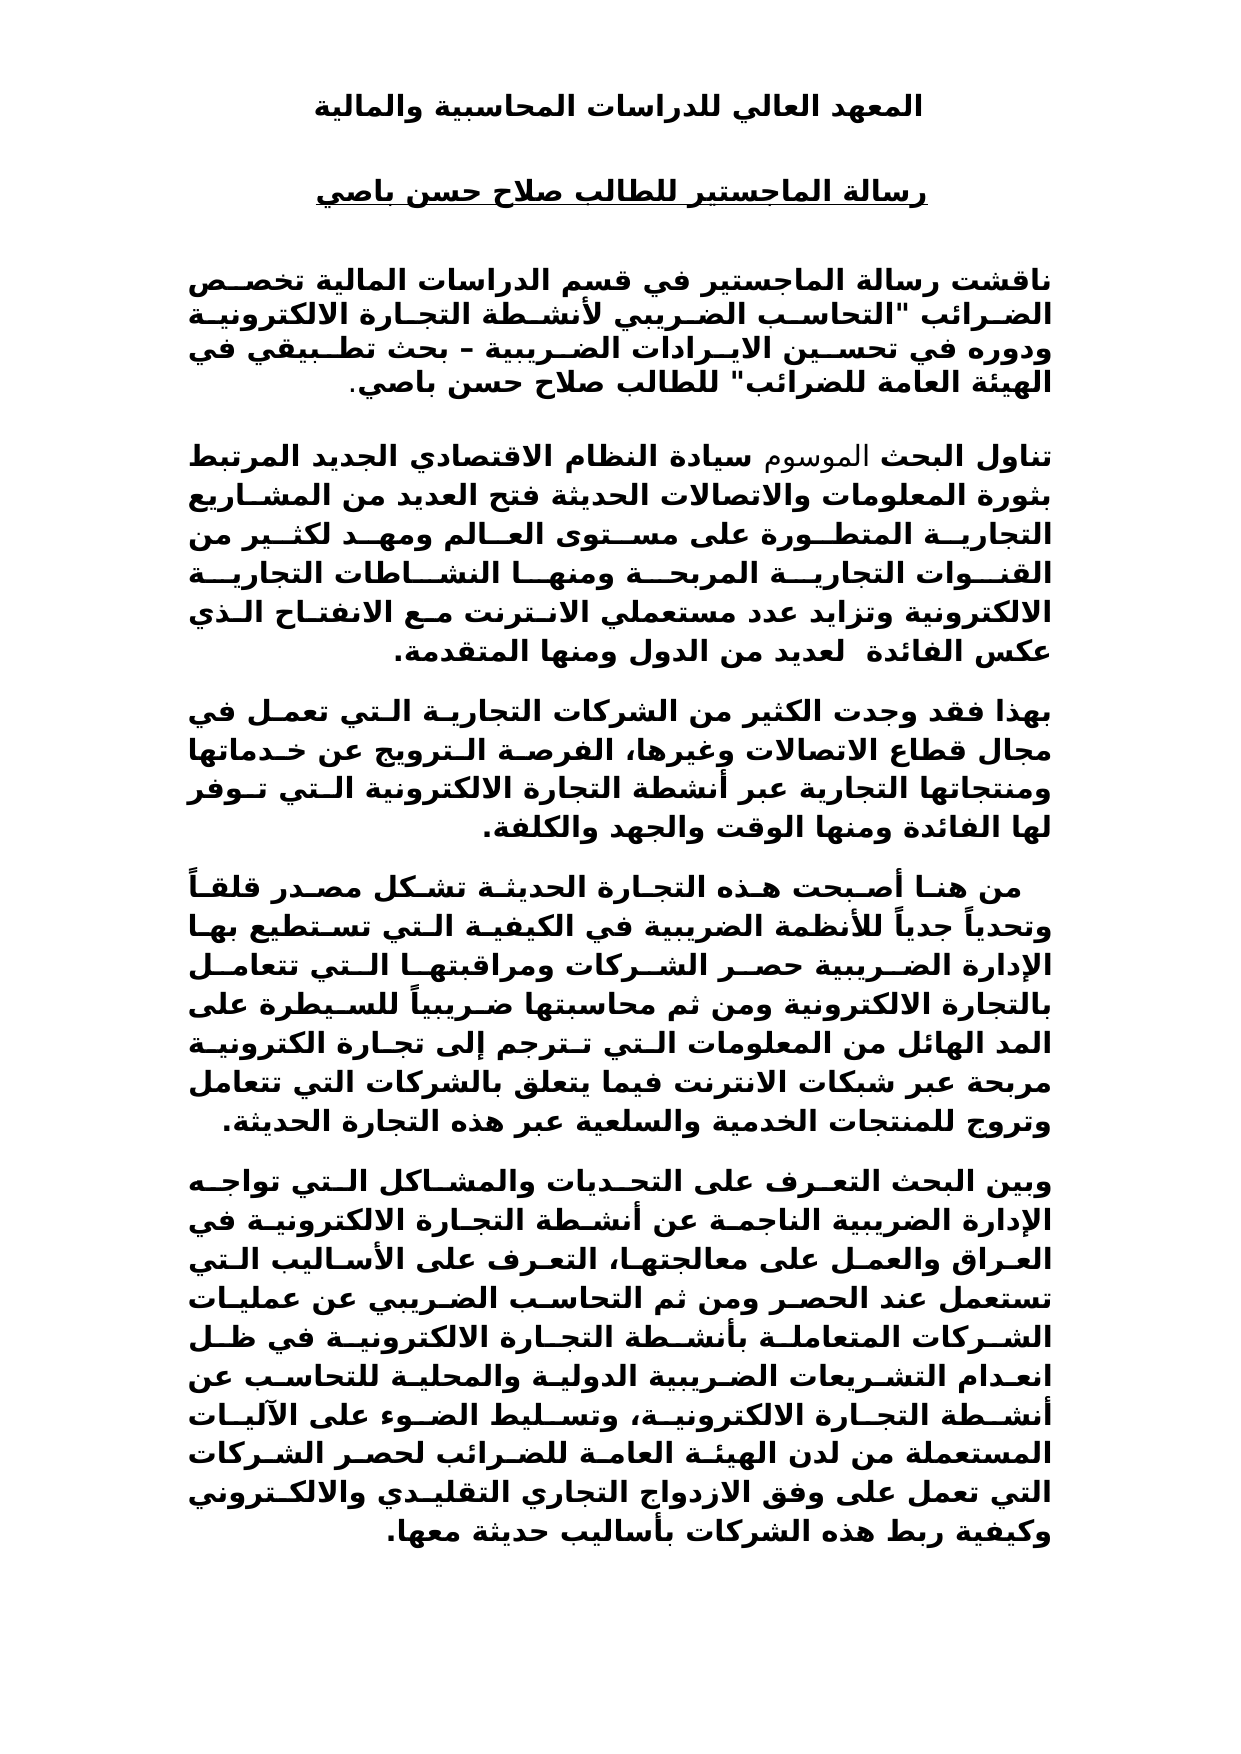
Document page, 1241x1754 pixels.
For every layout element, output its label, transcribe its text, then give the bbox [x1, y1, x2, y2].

text تناول البحث الموسوم سيادة النظام الاقتصادي الجديد المرتبط بثورة المعلومات والاتصالات الحديثة فتح العديد من المشاريع التجارية المتطورة على مستوى العالم ومهد لكثير من القنوات التجارية المربحة ومنها النشاطات التجارية الالكترونية وتزايد عدد مستعملي الانترنت مع الانفتاح الذي عكس الفائدة لعديد من الدول ومنها المتقدمة. [187, 439, 1053, 668]
text بهذا فقد وجدت الكثير من الشركات التجارية التي تعمل في مجال قطاع الاتصالات وغيرها، الفرصة الترويج عن خدماتها ومنتجاتها التجارية عبر أنشطة التجارة الالكترونية التي توفر لها الفائدة ومنها الوقت والجهد والكلفة. [187, 694, 1053, 845]
text المعهد العالي للدراسات المحاسبية والمالية [187, 89, 1049, 123]
text من هنا أصبحت هذه التجارة الحديثة تشكل مصدر قلقاً وتحدياً جدياً للأنظمة الضريبية في الكيفية التي تستطيع بها الإدارة الضريبية حصر الشركات ومراقبتها التي تتعامل بالتجارة الالكترونية ومن ثم محاسبتها ضريبياً للسيطرة على المد الهائل من المعلومات التي تترجم إلى تجارة الكترونية مربحة عبر شبكات الانترنت فيما يتعلق بالشركات التي تتعامل وتروج للمنتجات الخدمية والسلعية عبر هذه التجارة الحديثة. [187, 871, 1053, 1138]
text رسالة الماجستير للطالب صلاح حسن باصي [191, 174, 1053, 208]
text وبين البحث التعرف على التحديات والمشاكل التي تواجه الإدارة الضريبية الناجمة عن أنشطة التجارة الالكترونية في العراق والعمل على معالجتها، التعرف على الأساليب التي تستعمل عند الحصر ومن ثم التحاسب الضريبي عن عمليات الشركات المتعاملة بأنشطة التجارة الالكترونية في ظل انعدام التشريعات الضريبية الدولية والمحلية للتحاسب عن أنشطة التجارة الالكترونية، وتسليط الضوء على الآليات المستعملة من لدن الهيئة العامة للضرائب لحصر الشركات التي تعمل على وفق الازدواج التجاري التقليدي والالكتروني وكيفية ربط هذه الشركات بأساليب حديثة معها. [187, 1164, 1053, 1549]
text ناقشت رسالة الماجستير في قسم الدراسات المالية تخصص الضرائب "التحاسب الضريبي لأنشطة التجارة الالكترونية ودوره في تحسين الايرادات الضريبية – بحث تطبيقي في الهيئة العامة للضرائب" للطالب صلاح حسن باصي. [187, 264, 1053, 399]
